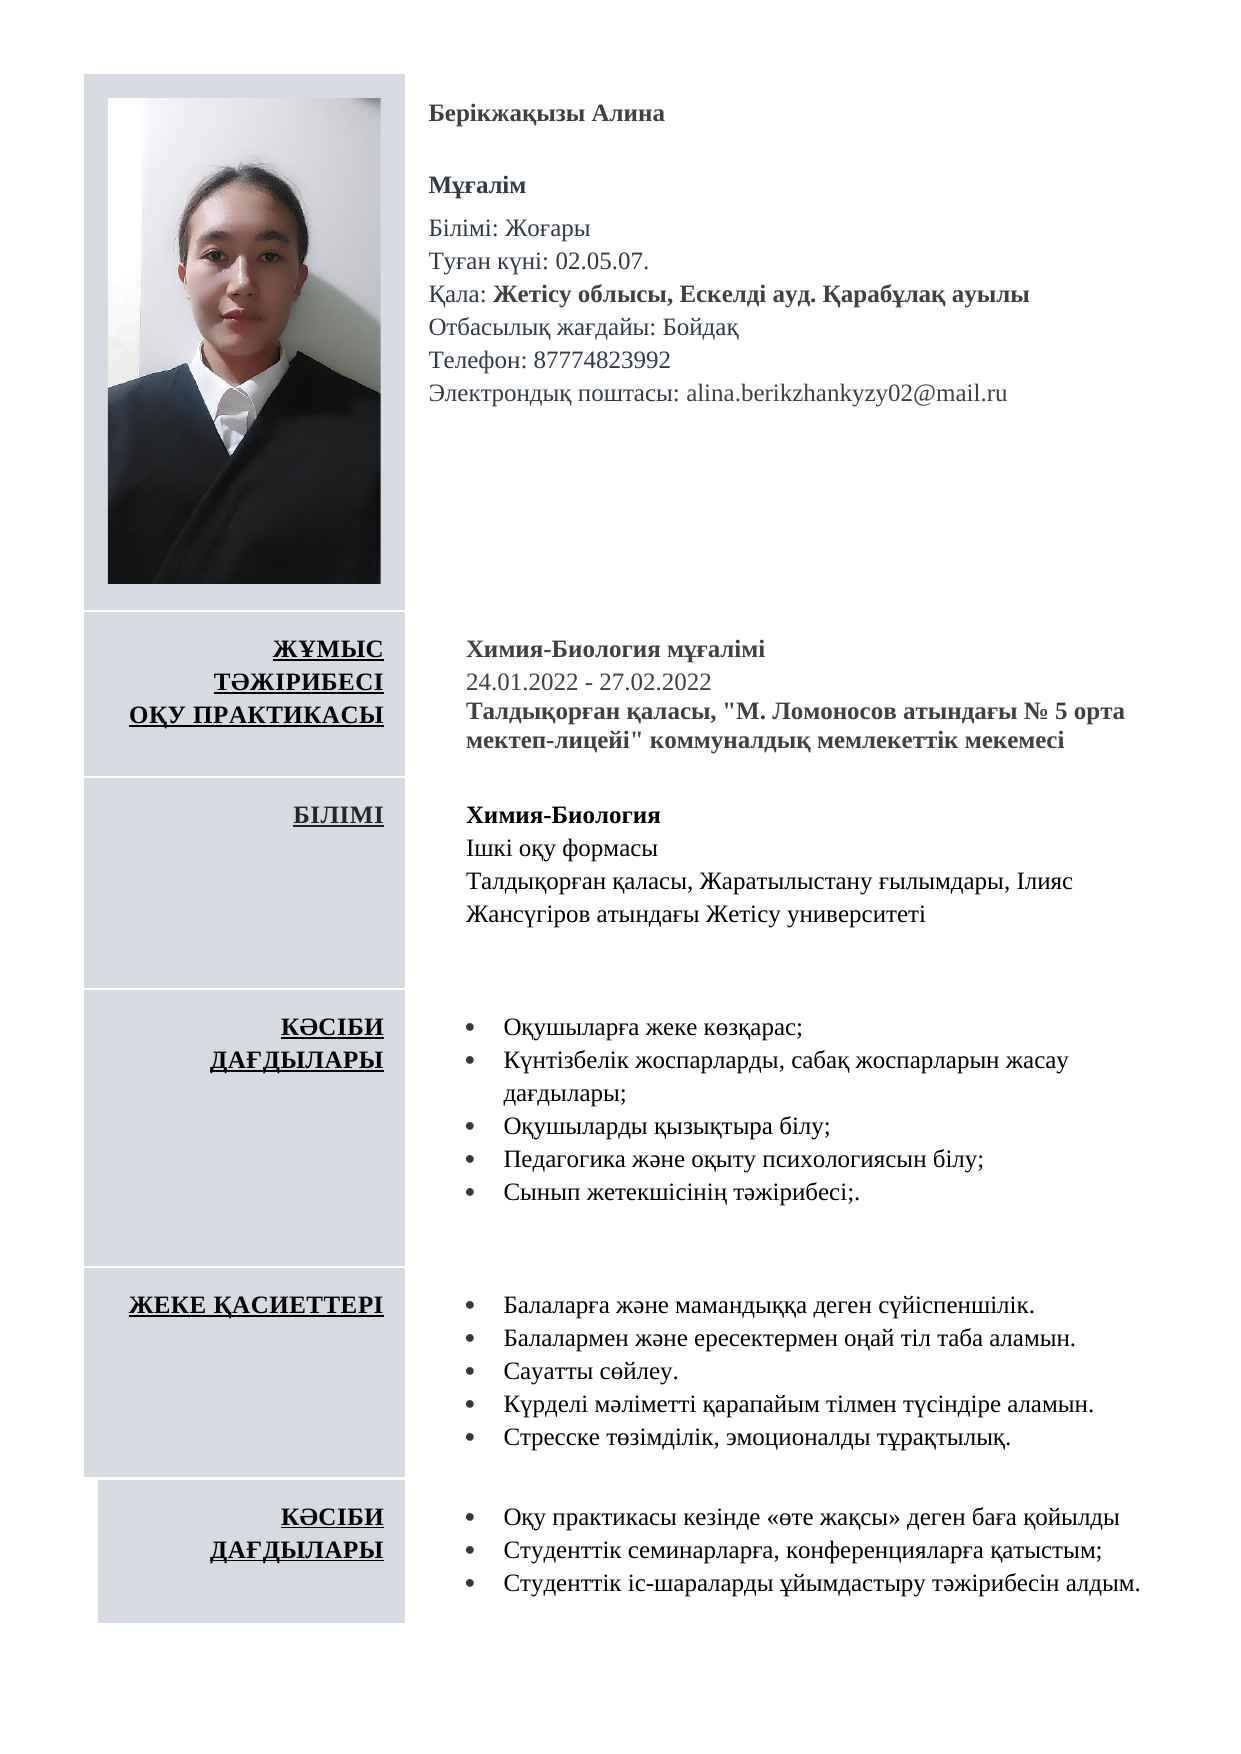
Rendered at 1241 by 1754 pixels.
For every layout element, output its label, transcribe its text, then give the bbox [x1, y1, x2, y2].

table_cell КӘСІБИ ДАҒДЫЛАРЫ [98, 1480, 405, 1623]
table_cell ЖҰМЫС ТӘЖІРИБЕСІ ОҚУ ПРАКТИКАСЫ [84, 612, 405, 776]
table_cell БІЛІМІ [84, 778, 405, 988]
table_header [84, 74, 405, 610]
table_cell КӘСІБИ ДАҒДЫЛАРЫ [84, 990, 405, 1266]
table_cell Химия-Биология мұғалімі 24.01.2022 - 27.02.2022 Талдықорған қаласы, "М. Ломоносов атындағы № 5 орта мектеп-лицейі" коммуналдық мемлекеттік мекемесі [407, 612, 1206, 776]
picture [107, 98, 381, 584]
table_cell Оқушыларға жеке көзқарас; Күнтізбелік жоспарларды, сабақ жоспарларын жасау дағдылары; Оқушыларды қызықтыра білу; Педагогика және оқыту психологиясын білу; Сынып жетекшісінің тәжірибесі;. [407, 990, 1206, 1266]
table_cell ЖЕКЕ ҚАСИЕТТЕРІ [84, 1268, 405, 1477]
table_cell Балаларға және мамандыққа деген сүйіспеншілік. Балалармен және ересектермен оңай тіл таба аламын. Сауатты сөйлеу. Күрделі мәліметті қарапайым тілмен түсіндіре аламын. Стресске төзімділік, эмоционалды тұрақтылық. [407, 1268, 1206, 1477]
table_cell Химия-Биология Ішкі оқу формасы Талдықорған қаласы, Жаратылыстану ғылымдары, Ілияс Жансүгіров атындағы Жетісу университеті [407, 778, 1206, 988]
table_header Берікжақызы Алина Мұғалім Білімі: Жоғары Туған күні: 02.05.07. Қала: Жетісу облысы, Ескелді ауд. Қарабұлақ ауылы Отбасылық жағдайы: Бойдақ Телефон: 87774823992 Электрондық поштасы: alina.berikzhankyzy02@mail.ru [407, 76, 1206, 610]
table_cell Оқу практикасы кезінде «өте жақсы» деген баға қойылды Студенттік семинарларға, конференцияларға қатыстым; Студенттік іс-шараларды ұйымдастыру тәжірибесін алдым. [407, 1480, 1206, 1623]
